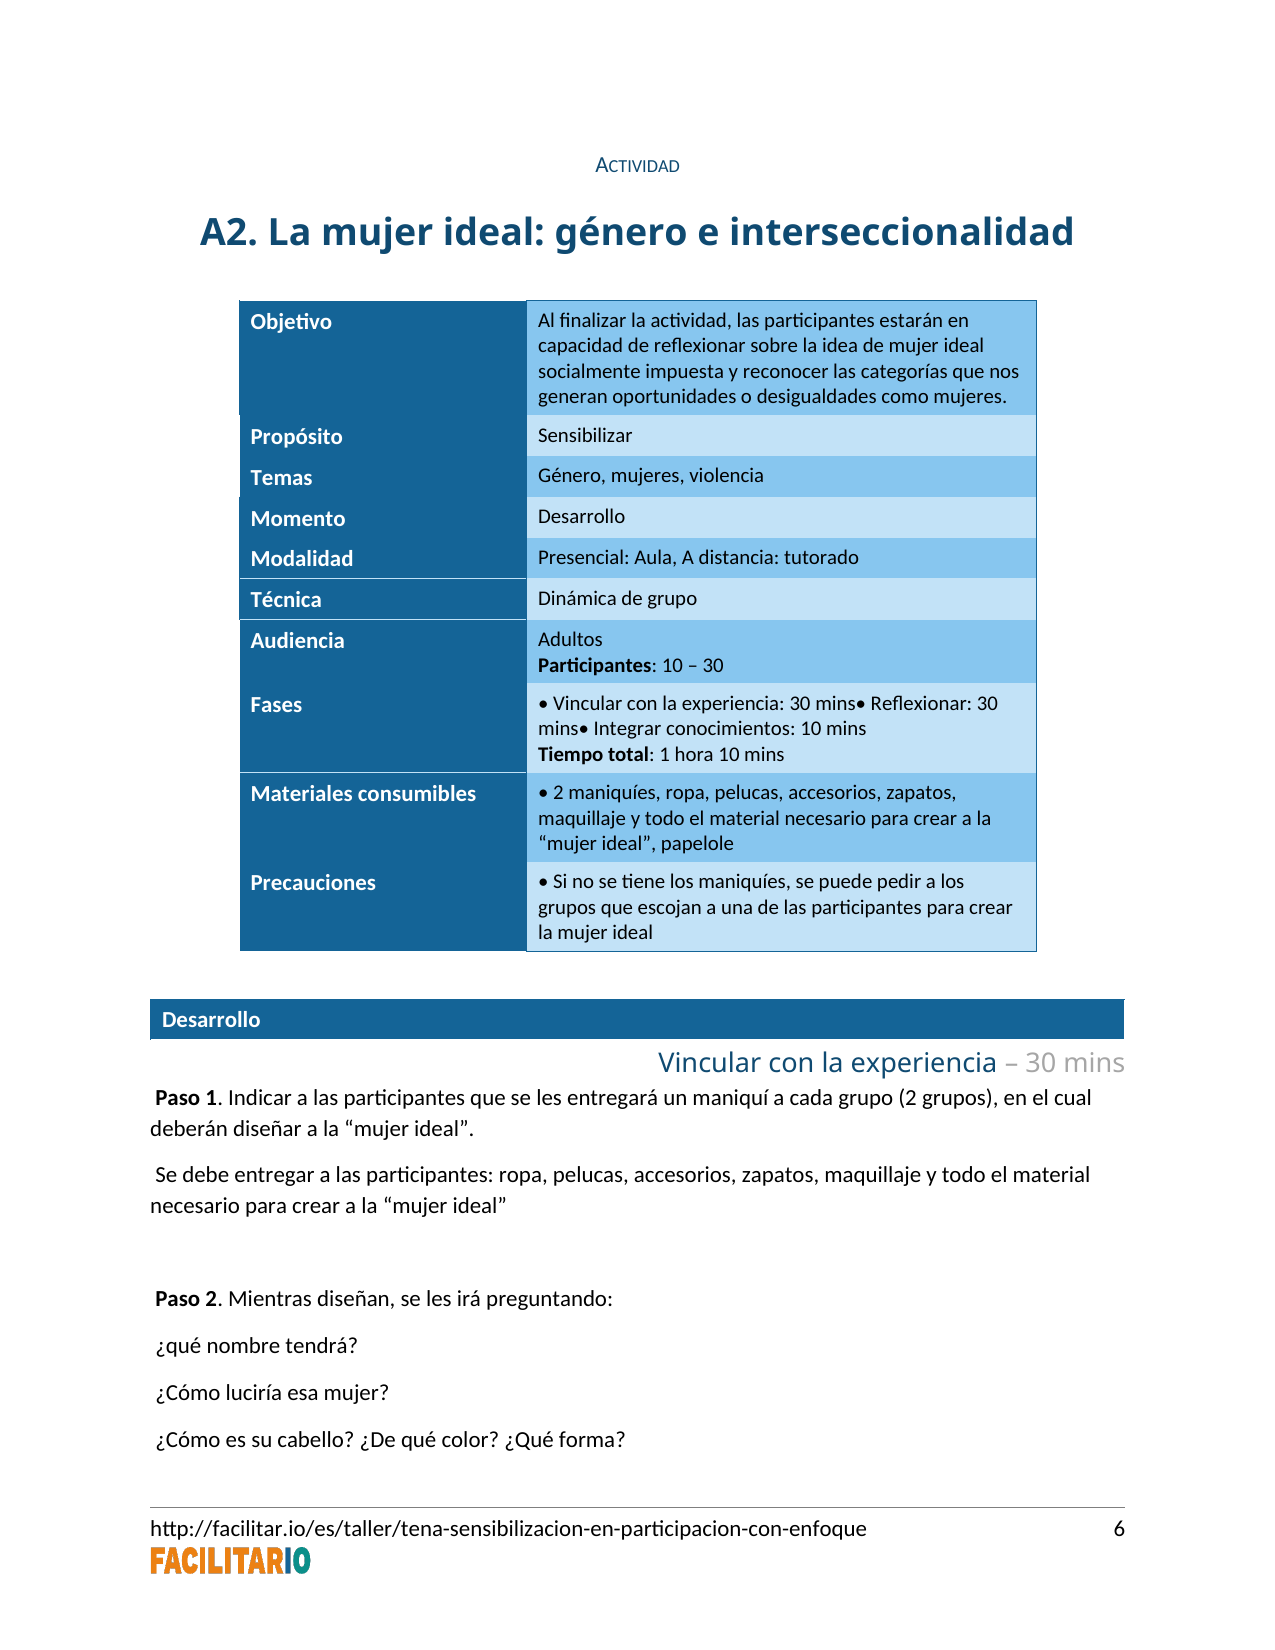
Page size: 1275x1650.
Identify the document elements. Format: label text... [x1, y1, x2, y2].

text ¿Cómo es su cabello? ¿De qué color? ¿Qué forma? [150, 1425, 1125, 1453]
table_header Al finalizar la actividad, las participantes estarán en capacidad de reflexionar sobre la idea de mujer ideal socialmente impuesta y reconocer las categorías que nos generan oportunidades o desigualdades como mujeres. [527, 301, 1036, 415]
table_cell Desarrollo [527, 497, 1036, 538]
table_header Objetivo [240, 301, 526, 415]
table_cell Fases [240, 684, 526, 772]
text Paso 1. Indicar a las participantes que se les entregará un maniquí a cada grupo (2 grupos), en el cual deberán diseñar a la “mujer ideal”. [150, 1083, 1125, 1142]
table_cell Materiales consumibles [240, 774, 526, 862]
table_cell Sensibilizar [527, 415, 1036, 456]
text Paso 2. Mientras diseñan, se les irá preguntando: [150, 1284, 1125, 1313]
table_cell Presencial: Aula, A distancia: tutorado [527, 538, 1036, 578]
table_cell Audiencia [240, 621, 526, 683]
text ¿Cómo luciría esa mujer? [150, 1378, 1125, 1406]
picture [145, 1544, 315, 1576]
table_cell Dinámica de grupo [527, 579, 1036, 619]
text ¿qué nombre tendrá? [150, 1331, 1125, 1359]
table_cell Género, mujeres, violencia [527, 456, 1036, 497]
table_cell Técnica [240, 580, 526, 619]
table_cell • 2 maniquíes, ropa, pelucas, accesorios, zapatos, maquillaje y todo el material necesario para crear a la “mujer ideal”, papelole [527, 773, 1036, 862]
table_cell Precauciones [240, 863, 526, 951]
subtitle Vincular con la experiencia – 30 mins [150, 1044, 1125, 1081]
table_cell Modalidad [240, 539, 526, 578]
table_cell Momento [240, 498, 526, 538]
text Se debe entregar a las participantes: ropa, pelucas, accesorios, zapatos, maquillaje y todo el material necesario para crear a la “mujer ideal” [150, 1161, 1125, 1219]
table_cell • Si no se tiene los maniquíes, se puede pedir a los grupos que escojan a una de las participantes para crear la mujer ideal [527, 862, 1036, 951]
text Actividad [150, 150, 1125, 178]
table_cell Temas [240, 457, 526, 497]
subtitle A2. La mujer ideal: género e interseccionalidad [150, 205, 1125, 256]
table_cell Adultos Participantes: 10 – 30 [527, 620, 1036, 683]
table_cell Propósito [240, 416, 526, 456]
table_header Desarrollo [151, 1000, 1124, 1039]
table_cell • Vincular con la experiencia: 30 mins Tiempo total: 1 hora 10 mins [527, 683, 1036, 772]
